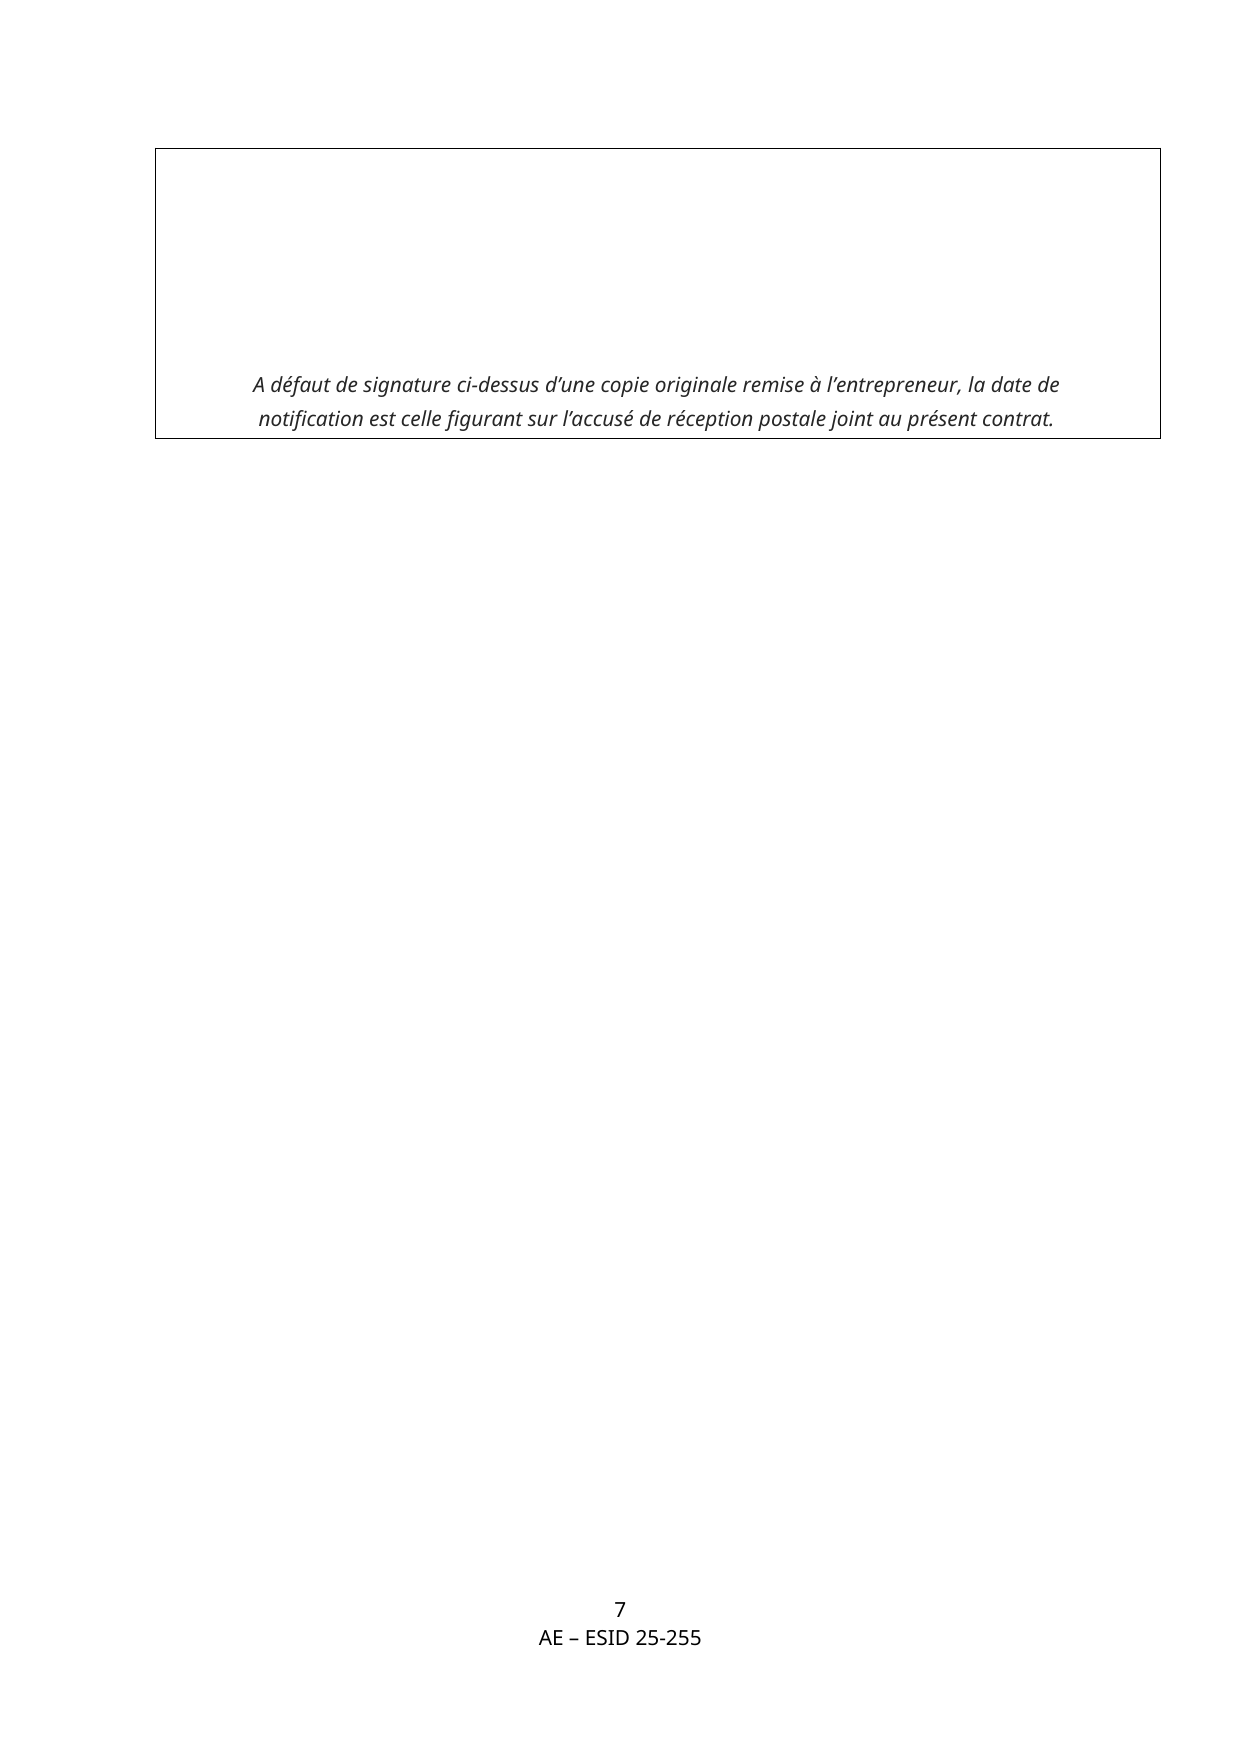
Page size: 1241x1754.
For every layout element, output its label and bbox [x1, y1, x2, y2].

table_cell [156, 149, 1160, 437]
